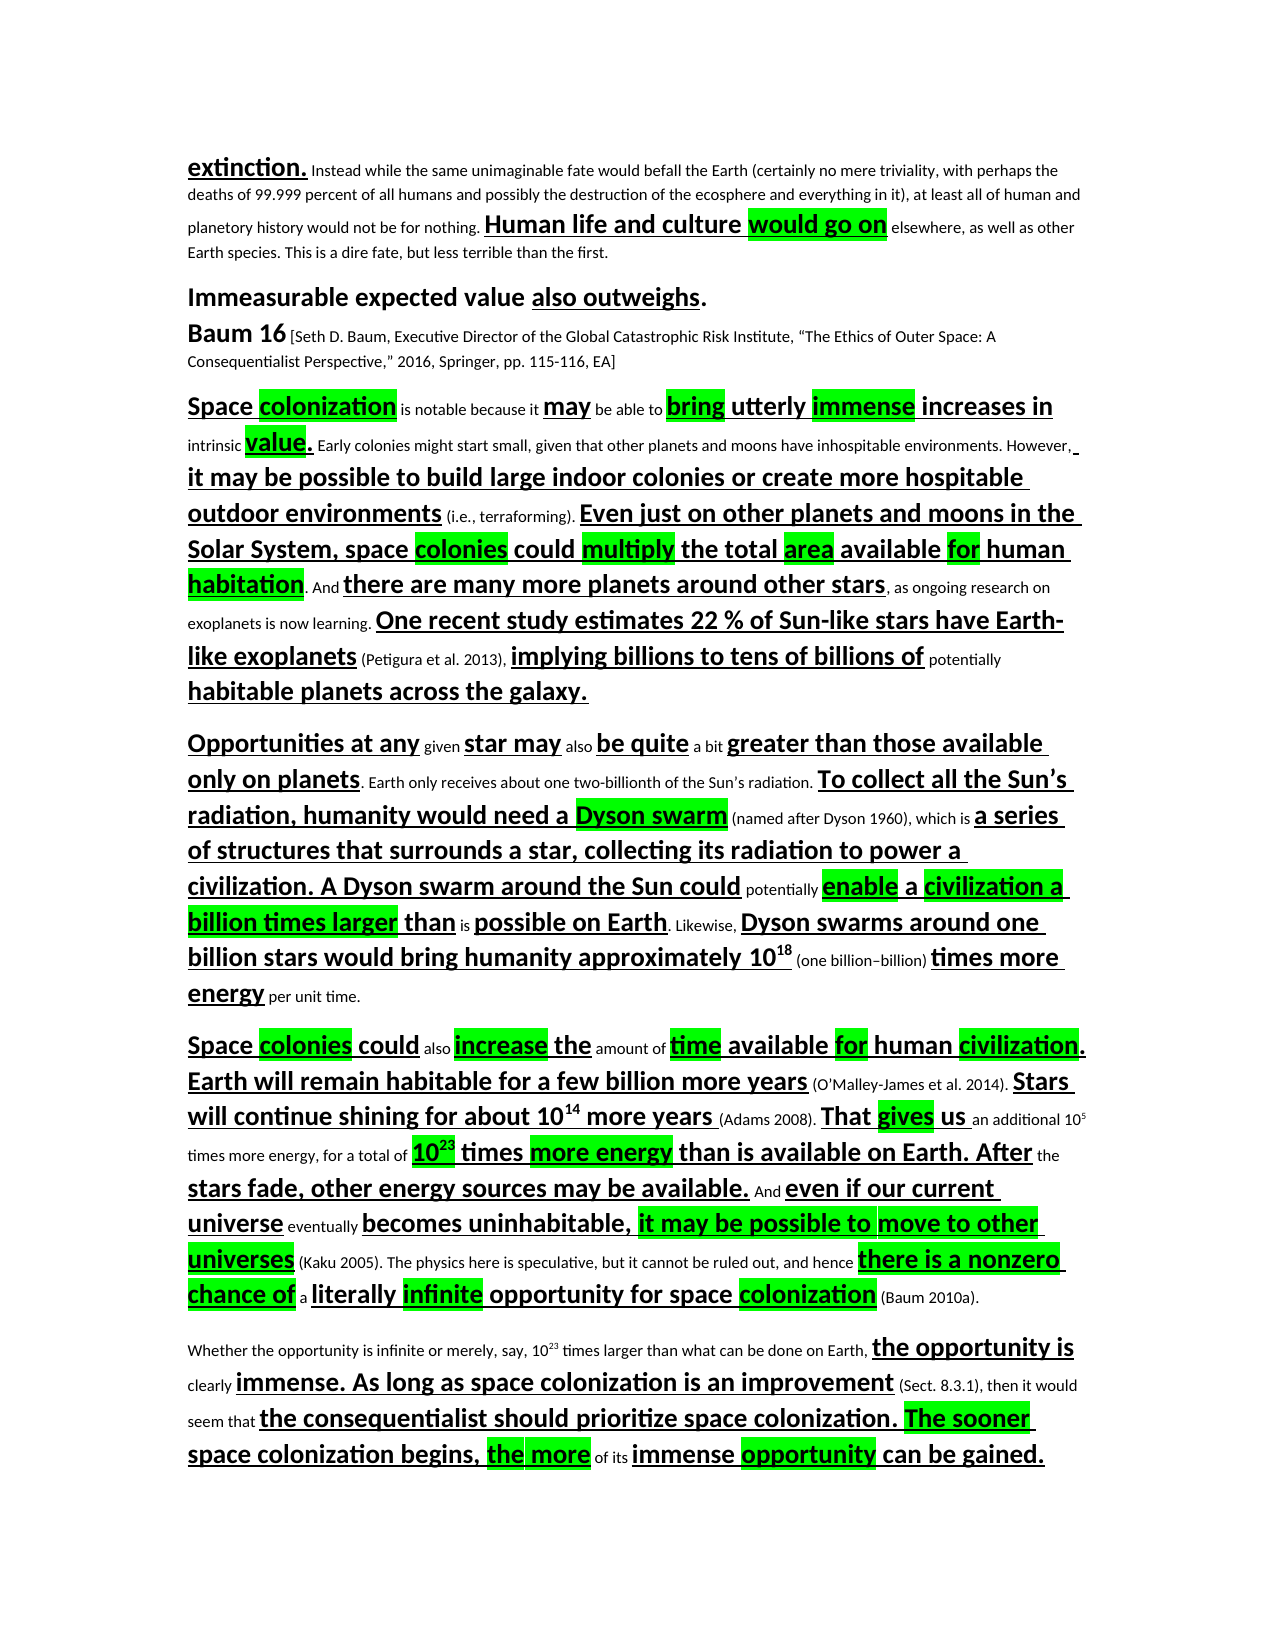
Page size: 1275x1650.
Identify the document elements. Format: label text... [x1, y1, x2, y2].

text Opportunities at any given star may also be quite a bit greater than those available only on planets. Earth only receives about one two-billionth of the Sun’s radiation. To collect all the Sun’s radiation, humanity would need a Dyson swarm (named after Dyson 1960), which is a series of structures that surrounds a star, collecting its radiation to power a civilization. A Dyson swarm around the Sun could potentially enable a civilization a billion times larger than is possible on Earth. Likewise, Dyson swarms around one billion stars would bring humanity approximately 1018 (one billion–billion) times more energy per unit time. [187, 727, 1087, 1009]
text Baum 16 [Seth D. Baum, Executive Director of the Global Catastrophic Risk Institute, “The Ethics of Outer Space: A Consequentialist Perspective,” 2016, Springer, pp. 115-116, EA] [187, 316, 1087, 371]
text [187, 1330, 1087, 1470]
subtitle Immeasurable expected value also outweighs. [187, 281, 1087, 314]
text Space colonies could also increase the amount of time available for human civilization. Earth will remain habitable for a few billion more years (O’Malley-James et al. 2014). Stars will continue shining for about 1014 more years (Adams 2008). That gives us an additional 105 times more energy, for a total of 1023 times more energy than is available on Earth. After the stars fade, other energy sources may be available. And even if our current universe eventually becomes uninhabitable, it may be possible to move to other universes (Kaku 2005). The physics here is speculative, but it cannot be ruled out, and hence there is a nonzero chance of a literally infinite opportunity for space colonization (Baum 2010a). [187, 1028, 1087, 1311]
text Space colonization is notable because it may be able to bring utterly immense increases in intrinsic value. Early colonies might start small, given that other planets and moons have inhospitable environments. However, it may be possible to build large indoor colonies or create more hospitable outdoor environments (i.e., terraforming). Even just on other planets and moons in the Solar System, space colonies could multiply the total area available for human habitation. And there are many more planets around other stars, as ongoing research on exoplanets is now learning. One recent study estimates 22 % of Sun-like stars have Earth-like exoplanets (Petigura et al. 2013), implying billions to tens of billions of potentially habitable planets across the galaxy. [187, 389, 1087, 707]
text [187, 150, 1087, 262]
